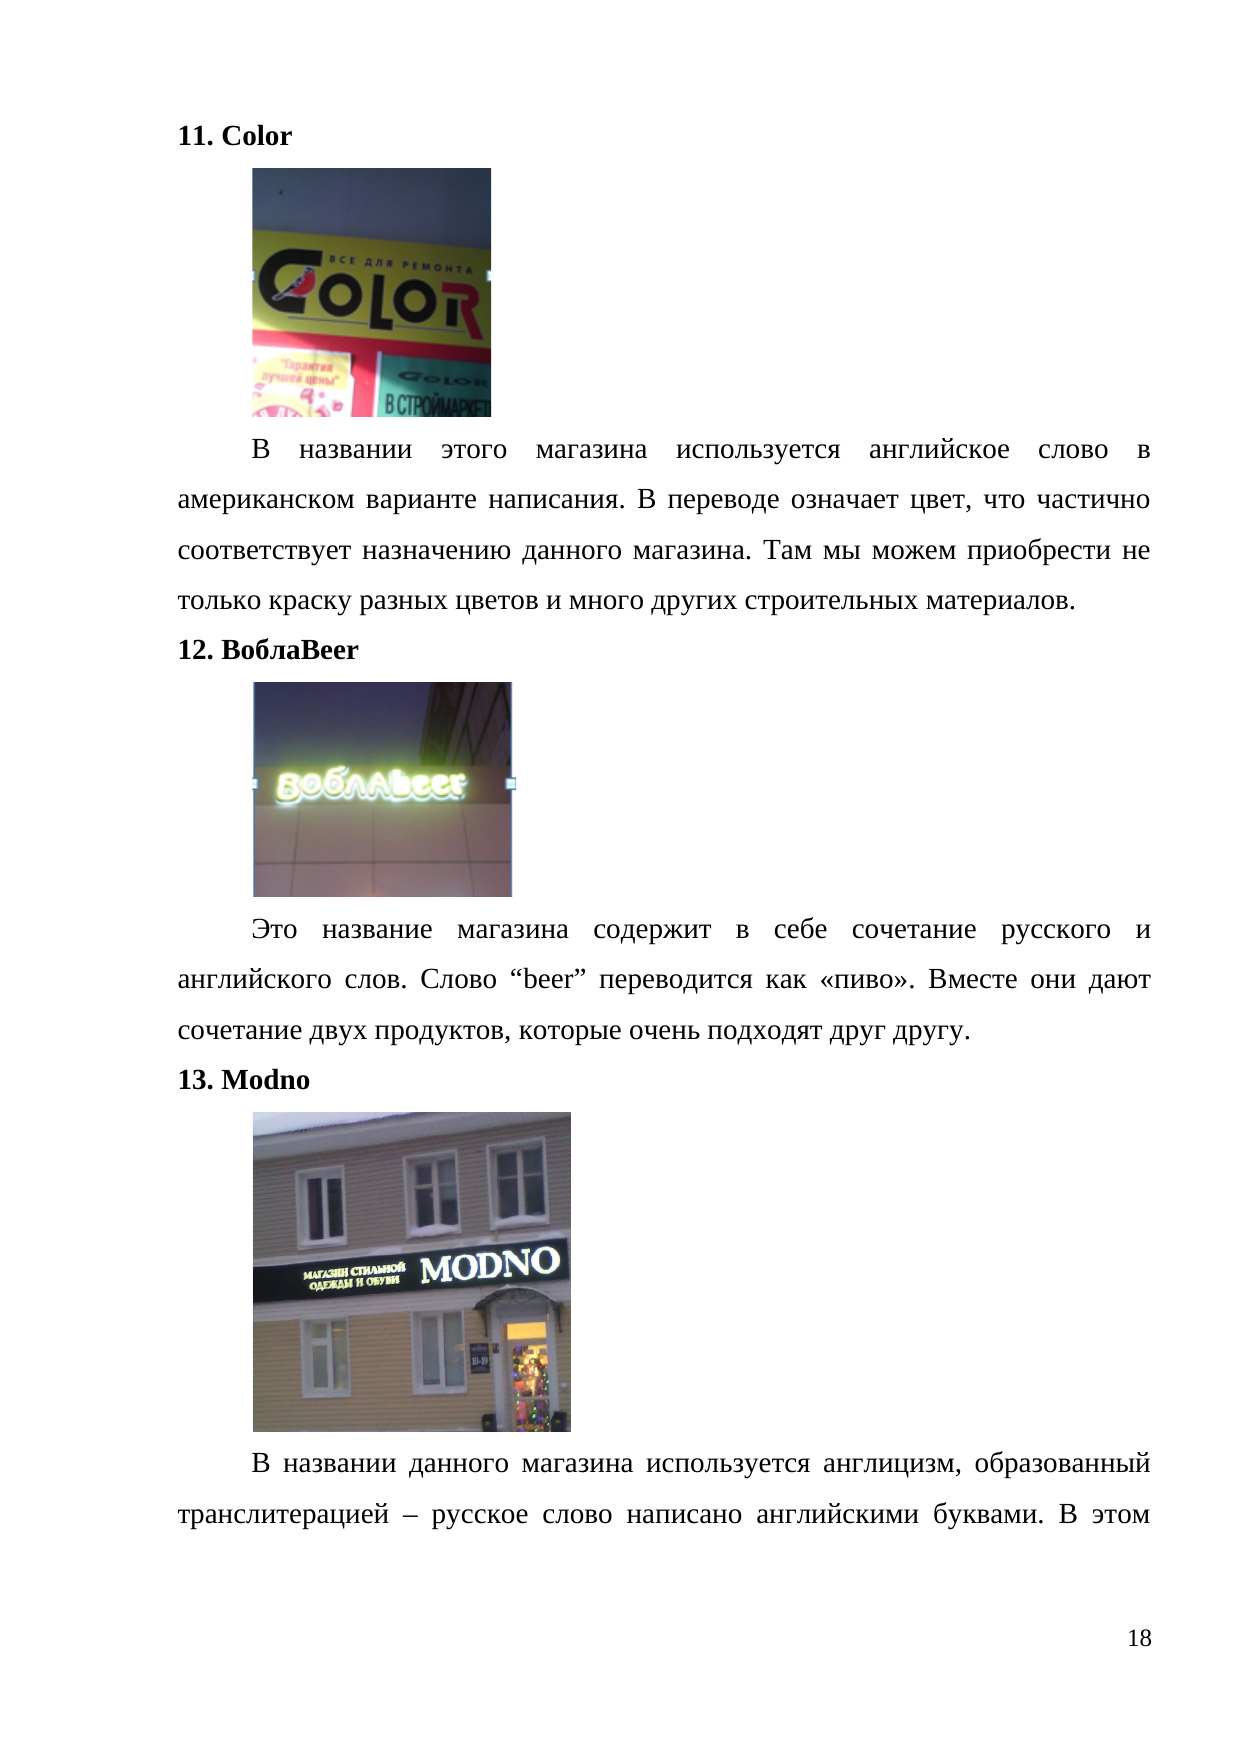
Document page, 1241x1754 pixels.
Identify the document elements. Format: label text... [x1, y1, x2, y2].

list Это название магазина содержит в себе сочетание русского и английского слов. Слово “beer” переводится как «пиво». Вместе они дают сочетание двух продуктов, которые очень подходят друг другу. [177, 911, 1152, 1045]
list Modno [177, 1062, 1152, 1096]
list Color [177, 118, 1152, 152]
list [177, 1446, 1152, 1529]
list В названии этого магазина используется английское слово в американском варианте написания. В переводе означает цвет, что частично соответствует назначению данного магазина. Там мы можем приобрести не только краску разных цветов и много других строительных материалов. [177, 431, 1152, 616]
picture [252, 682, 517, 897]
list ВоблаBeer [177, 632, 1152, 666]
picture [252, 1112, 571, 1432]
picture [252, 168, 492, 417]
